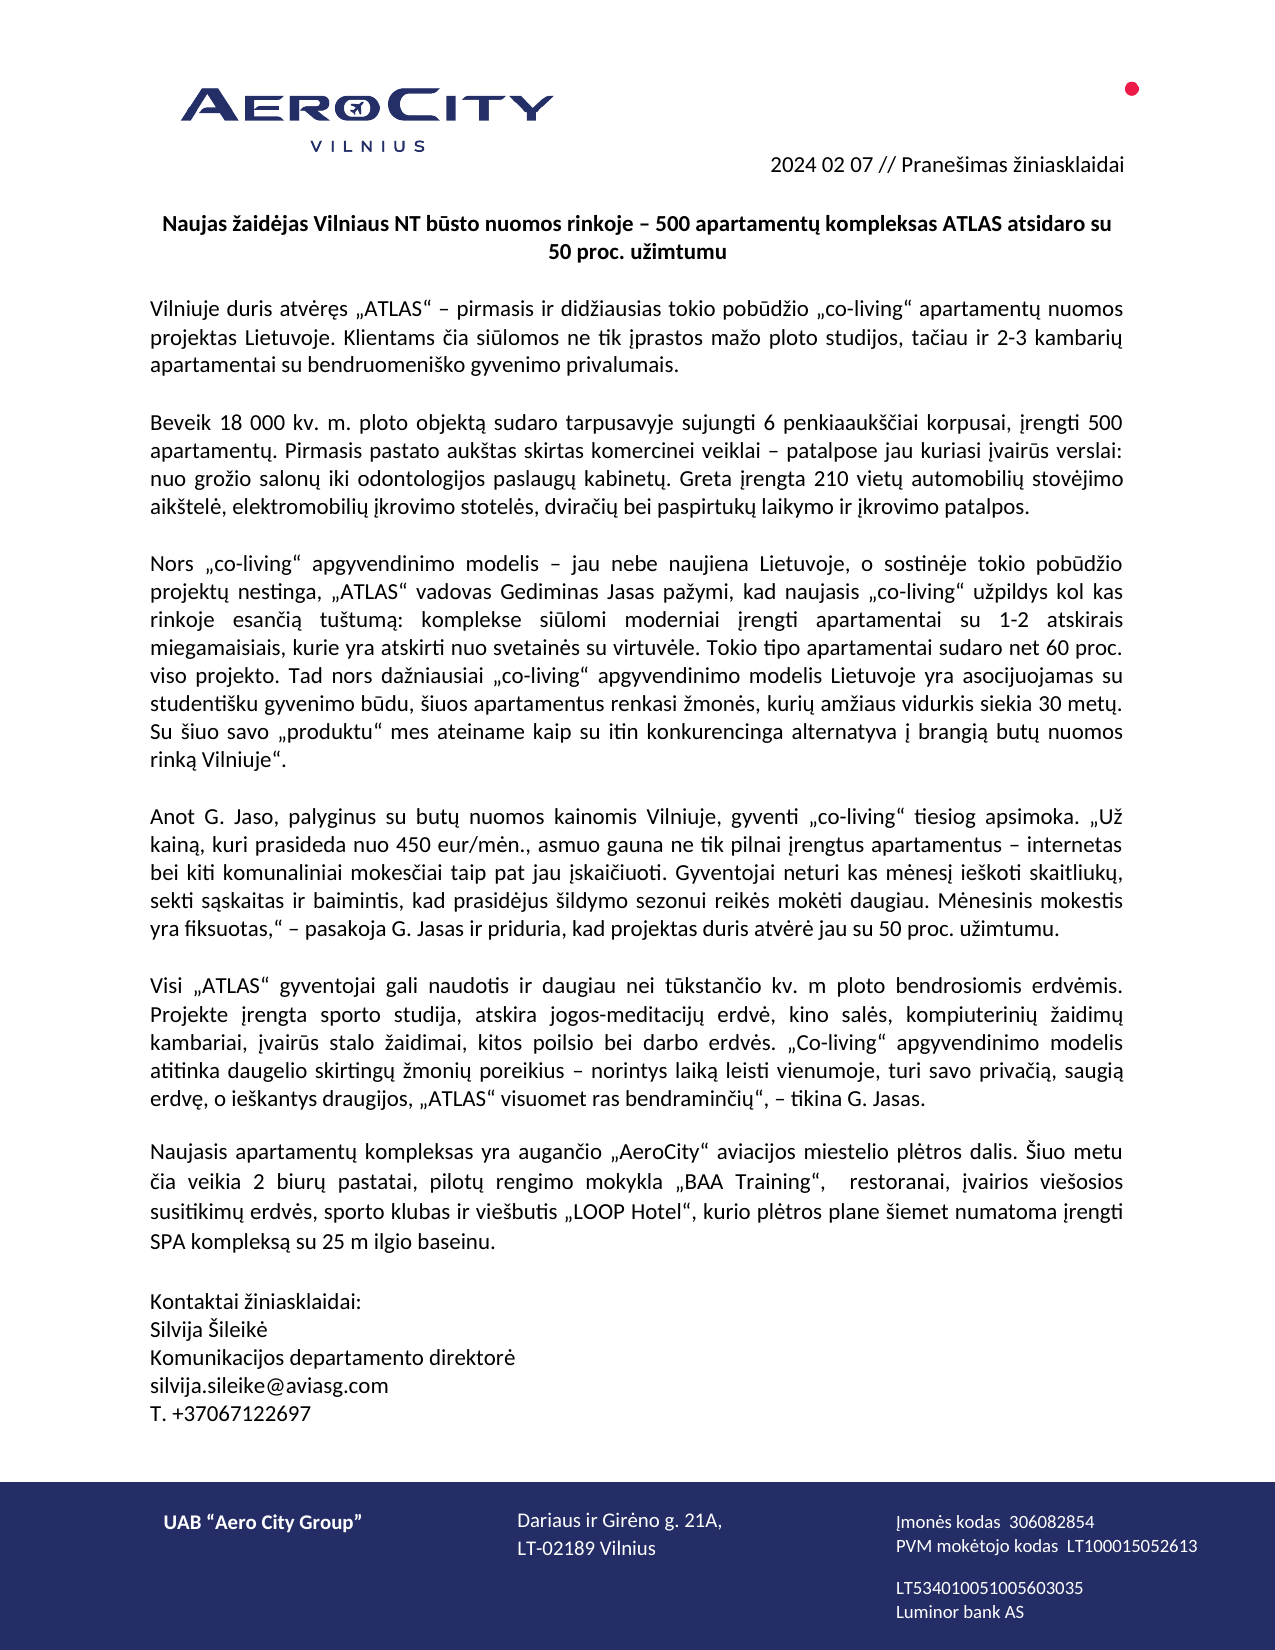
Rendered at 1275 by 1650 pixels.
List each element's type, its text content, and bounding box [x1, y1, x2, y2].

text Naujasis apartamentų kompleksas yra augančio „AeroCity“ aviacijos miestelio plėtros dalis. Šiuo metu čia veikia 2 biurų pastatai, pilotų rengimo mokykla „BAA Training“, restoranai, įvairios viešosios susitikimų erdvės, sporto klubas ir viešbutis „LOOP Hotel“, kurio plėtros plane šiemet numatoma įrengti SPA kompleksą su 25 m ilgio baseinu. [150, 1137, 1125, 1255]
text 2024 02 07 // Pranešimas žiniasklaidai [150, 150, 1125, 178]
text Anot G. Jaso, palyginus su butų nuomos kainomis Vilniuje, gyventi „co-living“ tiesiog apsimoka. „Už kainą, kuri prasideda nuo 450 eur/mėn., asmuo gauna ne tik pilnai įrengtus apartamentus – internetas bei kiti komunaliniai mokesčiai taip pat jau įskaičiuoti. Gyventojai neturi kas mėnesį ieškoti skaitliukų, sekti sąskaitas ir baimintis, kad prasidėjus šildymo sezonui reikės mokėti daugiau. Mėnesinis mokestis yra fiksuotas,“ – pasakoja G. Jasas ir priduria, kad projektas duris atvėrė jau su 50 proc. užimtumu. [150, 802, 1125, 942]
text Visi „ATLAS“ gyventojai gali naudotis ir daugiau nei tūkstančio kv. m ploto bendrosiomis erdvėmis. Projekte įrengta sporto studija, atskira jogos-meditacijų erdvė, kino salės, kompiuterinių žaidimų kambariai, įvairūs stalo žaidimai, kitos poilsio bei darbo erdvės. „Co-living“ apgyvendinimo modelis atitinka daugelio skirtingų žmonių poreikius – norintys laiką leisti vienumoje, turi savo privačią, saugią erdvę, o ieškantys draugijos, „ATLAS“ visuomet ras bendraminčių“, – tikina G. Jasas. [150, 972, 1125, 1112]
text Vilniuje duris atvėręs „ATLAS“ – pirmasis ir didžiausias tokio pobūdžio „co-living“ apartamentų nuomos projektas Lietuvoje. Klientams čia siūlomos ne tik įprastos mažo ploto studijos, tačiau ir 2-3 kambarių apartamentai su bendruomeniško gyvenimo privalumais. [150, 294, 1125, 379]
picture [0, 31, 1274, 244]
text Naujas žaidėjas Vilniaus NT būsto nuomos rinkoje – 500 apartamentų kompleksas ATLAS atsidaro su 50 proc. užimtumu [150, 209, 1125, 265]
picture [0, 1482, 1275, 1650]
text Kontaktai žiniasklaidai: Silvija Šileikė Komunikacijos departamento direktorė silvija.sileike@aviasg.com T. +37067122697 [150, 1287, 1125, 1427]
text Beveik 18 000 kv. m. ploto objektą sudaro tarpusavyje sujungti 6 penkiaaukščiai korpusai, įrengti 500 apartamentų. Pirmasis pastato aukštas skirtas komercinei veiklai – patalpose jau kuriasi įvairūs verslai: nuo grožio salonų iki odontologijos paslaugų kabinetų. Greta įrengta 210 vietų automobilių stovėjimo aikštelė, elektromobilių įkrovimo stotelės, dviračių bei paspirtukų laikymo ir įkrovimo patalpos. [150, 408, 1125, 520]
text Nors „co-living“ apgyvendinimo modelis – jau nebe naujiena Lietuvoje, o sostinėje tokio pobūdžio projektų nestinga, „ATLAS“ vadovas Gediminas Jasas pažymi, kad naujasis „co-living“ užpildys kol kas rinkoje esančią tuštumą: komplekse siūlomi moderniai įrengti apartamentai su 1-2 atskirais miegamaisiais, kurie yra atskirti nuo svetainės su virtuvėle. Tokio tipo apartamentai sudaro net 60 proc. viso projekto. Tad nors dažniausiai „co-living“ apgyvendinimo modelis Lietuvoje yra asocijuojamas su studentišku gyvenimo būdu, šiuos apartamentus renkasi žmonės, kurių amžiaus vidurkis siekia 30 metų. Su šiuo savo „produktu“ mes ateiname kaip su itin konkurencinga alternatyva į brangią butų nuomos rinką Vilniuje“. [150, 549, 1125, 773]
